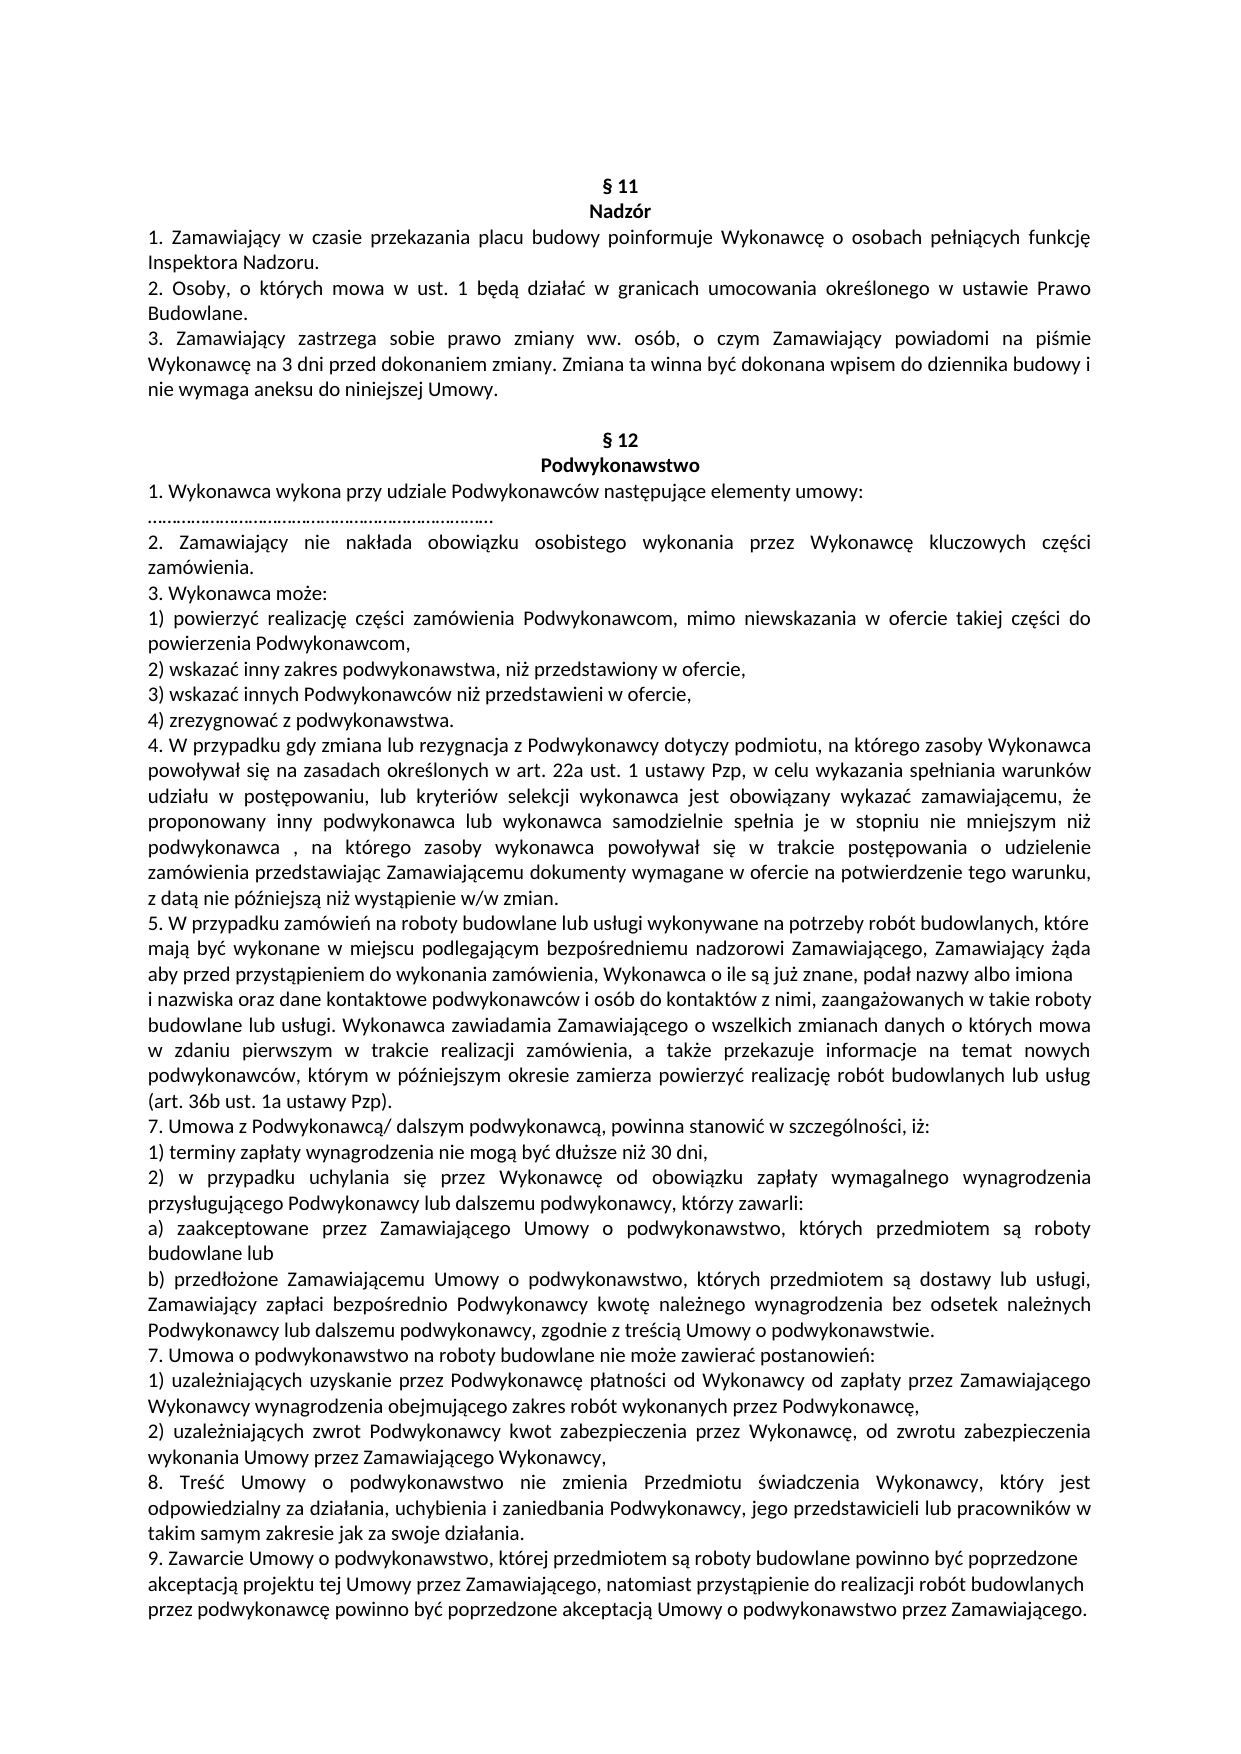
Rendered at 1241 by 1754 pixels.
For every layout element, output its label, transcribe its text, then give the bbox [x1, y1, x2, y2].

text 3) wskazać innych Podwykonawców niż przedstawieni w ofercie, [148, 681, 1093, 707]
text 1. Zamawiający w czasie przekazania placu budowy poinformuje Wykonawcę o osobach pełniących funkcję Inspektora Nadzoru. [148, 224, 1093, 275]
text 1) terminy zapłaty wynagrodzenia nie mogą być dłuższe niż 30 dni, [148, 1139, 1093, 1164]
text 1. Wykonawca wykona przy udziale Podwykonawców następujące elementy umowy: [148, 478, 1093, 503]
text b) przedłożone Zamawiającemu Umowy o podwykonawstwo, których przedmiotem są dostawy lub usługi, Zamawiający zapłaci bezpośrednio Podwykonawcy kwotę należnego wynagrodzenia bez odsetek należnych Podwykonawcy lub dalszemu podwykonawcy, zgodnie z treścią Umowy o podwykonawstwie. [148, 1266, 1093, 1342]
text 2. Osoby, o których mowa w ust. 1 będą działać w granicach umocowania określonego w ustawie Prawo Budowlane. [148, 275, 1093, 326]
text 4. W przypadku gdy zmiana lub rezygnacja z Podwykonawcy dotyczy podmiotu, na którego zasoby Wykonawca powoływał się na zasadach określonych w art. 22a ust. 1 ustawy Pzp, w celu wykazania spełniania warunków udziału w postępowaniu, lub kryteriów selekcji wykonawca jest obowiązany wykazać zamawiającemu, że proponowany inny podwykonawca lub wykonawca samodzielnie spełnia je w stopniu nie mniejszym niż podwykonawca , na którego zasoby wykonawca powoływał się w trakcie postępowania o udzielenie zamówienia przedstawiając Zamawiającemu dokumenty wymagane w ofercie na potwierdzenie tego warunku, z datą nie późniejszą niż wystąpienie w/w zmian. [148, 732, 1093, 910]
text 9. Zawarcie Umowy o podwykonawstwo, której przedmiotem są roboty budowlane powinno być poprzedzone [148, 1546, 1093, 1571]
text 2) uzależniających zwrot Podwykonawcy kwot zabezpieczenia przez Wykonawcę, od zwrotu zabezpieczenia wykonania Umowy przez Zamawiającego Wykonawcy, [148, 1418, 1093, 1469]
text 4) zrezygnować z podwykonawstwa. [148, 707, 1093, 732]
text 2) wskazać inny zakres podwykonawstwa, niż przedstawiony w ofercie, [148, 656, 1093, 681]
text 7. Umowa o podwykonawstwo na roboty budowlane nie może zawierać postanowień: [148, 1342, 1093, 1368]
text 1) uzależniających uzyskanie przez Podwykonawcę płatności od Wykonawcy od zapłaty przez Zamawiającego Wykonawcy wynagrodzenia obejmującego zakres robót wykonanych przez Podwykonawcę, [148, 1368, 1093, 1418]
text 5. W przypadku zamówień na roboty budowlane lub usługi wykonywane na potrzeby robót budowlanych, które [148, 910, 1093, 936]
text przez podwykonawcę powinno być poprzedzone akceptacją Umowy o podwykonawstwo przez Zamawiającego. [148, 1596, 1093, 1622]
text Nadzór [148, 198, 1093, 224]
text 8. Treść Umowy o podwykonawstwo nie zmienia Przedmiotu świadczenia Wykonawcy, który jest odpowiedzialny za działania, uchybienia i zaniedbania Podwykonawcy, jego przedstawicieli lub pracowników w takim samym zakresie jak za swoje działania. [148, 1469, 1093, 1546]
text 2. Zamawiający nie nakłada obowiązku osobistego wykonania przez Wykonawcę kluczowych części zamówienia. [148, 529, 1093, 580]
text ……………………………………………………………… [148, 503, 1093, 529]
text § 11 [148, 173, 1093, 198]
text 1) powierzyć realizację części zamówienia Podwykonawcom, mimo niewskazania w ofercie takiej części do powierzenia Podwykonawcom, [148, 605, 1093, 656]
text 3. Zamawiający zastrzega sobie prawo zmiany ww. osób, o czym Zamawiający powiadomi na piśmie Wykonawcę na 3 dni przed dokonaniem zmiany. Zmiana ta winna być dokonana wpisem do dziennika budowy i nie wymaga aneksu do niniejszej Umowy. [148, 326, 1093, 402]
text Podwykonawstwo [148, 453, 1093, 478]
text i nazwiska oraz dane kontaktowe podwykonawców i osób do kontaktów z nimi, zaangażowanych w takie roboty budowlane lub usługi. Wykonawca zawiadamia Zamawiającego o wszelkich zmianach danych o których mowa w zdaniu pierwszym w trakcie realizacji zamówienia, a także przekazuje informacje na temat nowych podwykonawców, którym w późniejszym okresie zamierza powierzyć realizację robót budowlanych lub usług (art. 36b ust. 1a ustawy Pzp). [148, 986, 1093, 1113]
text § 12 [148, 427, 1093, 453]
text akceptacją projektu tej Umowy przez Zamawiającego, natomiast przystąpienie do realizacji robót budowlanych [148, 1571, 1093, 1596]
text 7. Umowa z Podwykonawcą/ dalszym podwykonawcą, powinna stanowić w szczególności, iż: [148, 1113, 1093, 1139]
text mają być wykonane w miejscu podlegającym bezpośredniemu nadzorowi Zamawiającego, Zamawiający żąda aby przed przystąpieniem do wykonania zamówienia, Wykonawca o ile są już znane, podał nazwy albo imiona [148, 936, 1093, 986]
text 2) w przypadku uchylania się przez Wykonawcę od obowiązku zapłaty wymagalnego wynagrodzenia przysługującego Podwykonawcy lub dalszemu podwykonawcy, którzy zawarli: [148, 1164, 1093, 1215]
text a) zaakceptowane przez Zamawiającego Umowy o podwykonawstwo, których przedmiotem są roboty budowlane lub [148, 1215, 1093, 1266]
text 3. Wykonawca może: [148, 580, 1093, 605]
